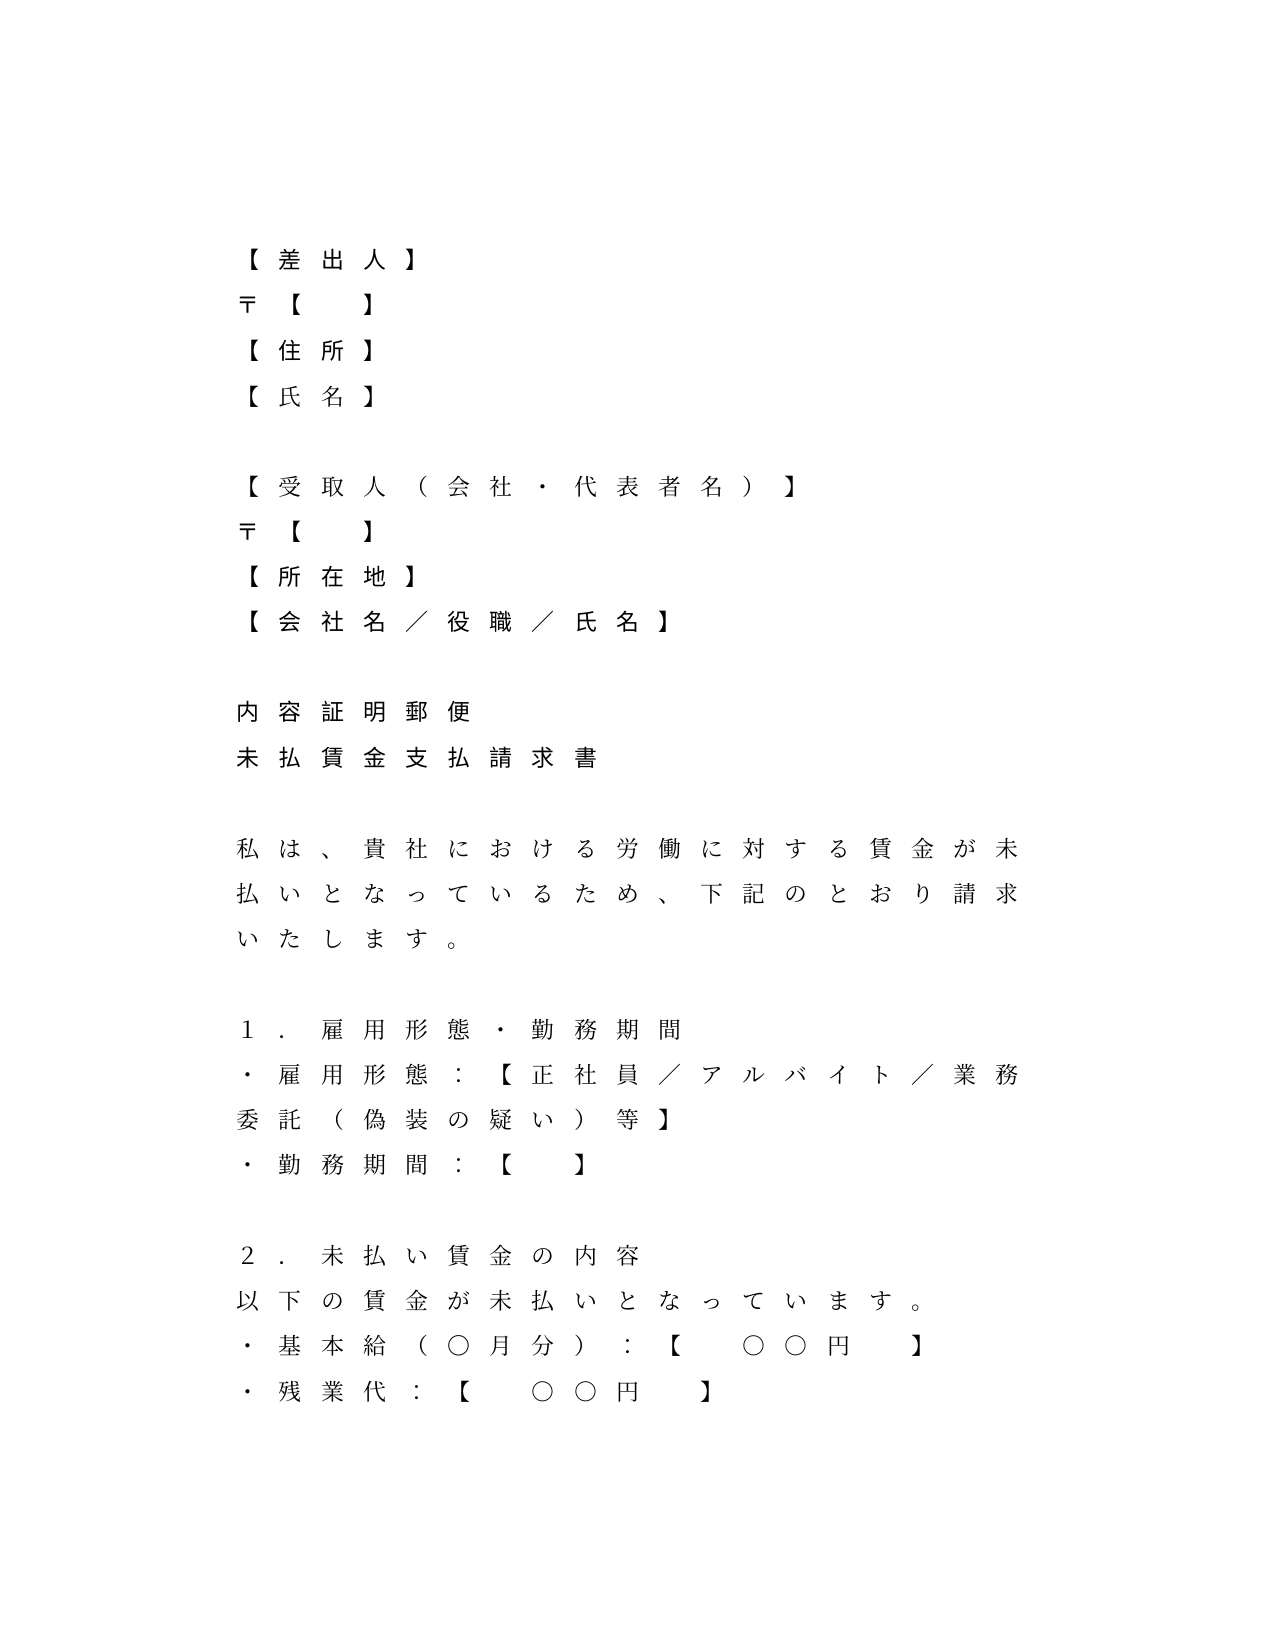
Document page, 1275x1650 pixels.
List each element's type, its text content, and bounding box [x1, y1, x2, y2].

text ・残業代：【 ○○円 】 [237, 1367, 1038, 1413]
text 未払賃金支払請求書 [237, 734, 1038, 780]
text 【所在地】 [237, 554, 1038, 599]
text ・勤務期間：【 】 [237, 1141, 1038, 1187]
text ・基本給（〇月分）：【 ○○円 】 [237, 1322, 1038, 1367]
text 〒【 】 [237, 282, 1038, 328]
text 以下の賃金が未払いとなっています。 [237, 1277, 1038, 1322]
text 【受取人（会社・代表者名）】 [237, 463, 1038, 508]
text １．雇用形態・勤務期間 [237, 1006, 1038, 1051]
text 【会社名／役職／氏名】 [237, 599, 1038, 644]
text 【差出人】 [237, 237, 1038, 282]
text 〒【 】 [237, 508, 1038, 554]
text 【住所】 [237, 328, 1038, 373]
text ・雇用形態：【正社員／アルバイト／業務委託（偽装の疑い）等】 [237, 1051, 1038, 1141]
text 私は、貴社における労働に対する賃金が未払いとなっているため、下記のとおり請求いたします。 [237, 825, 1038, 961]
text ２．未払い賃金の内容 [237, 1232, 1038, 1277]
text 内容証明郵便 [237, 689, 1038, 734]
text 【氏名】 [237, 373, 1038, 418]
